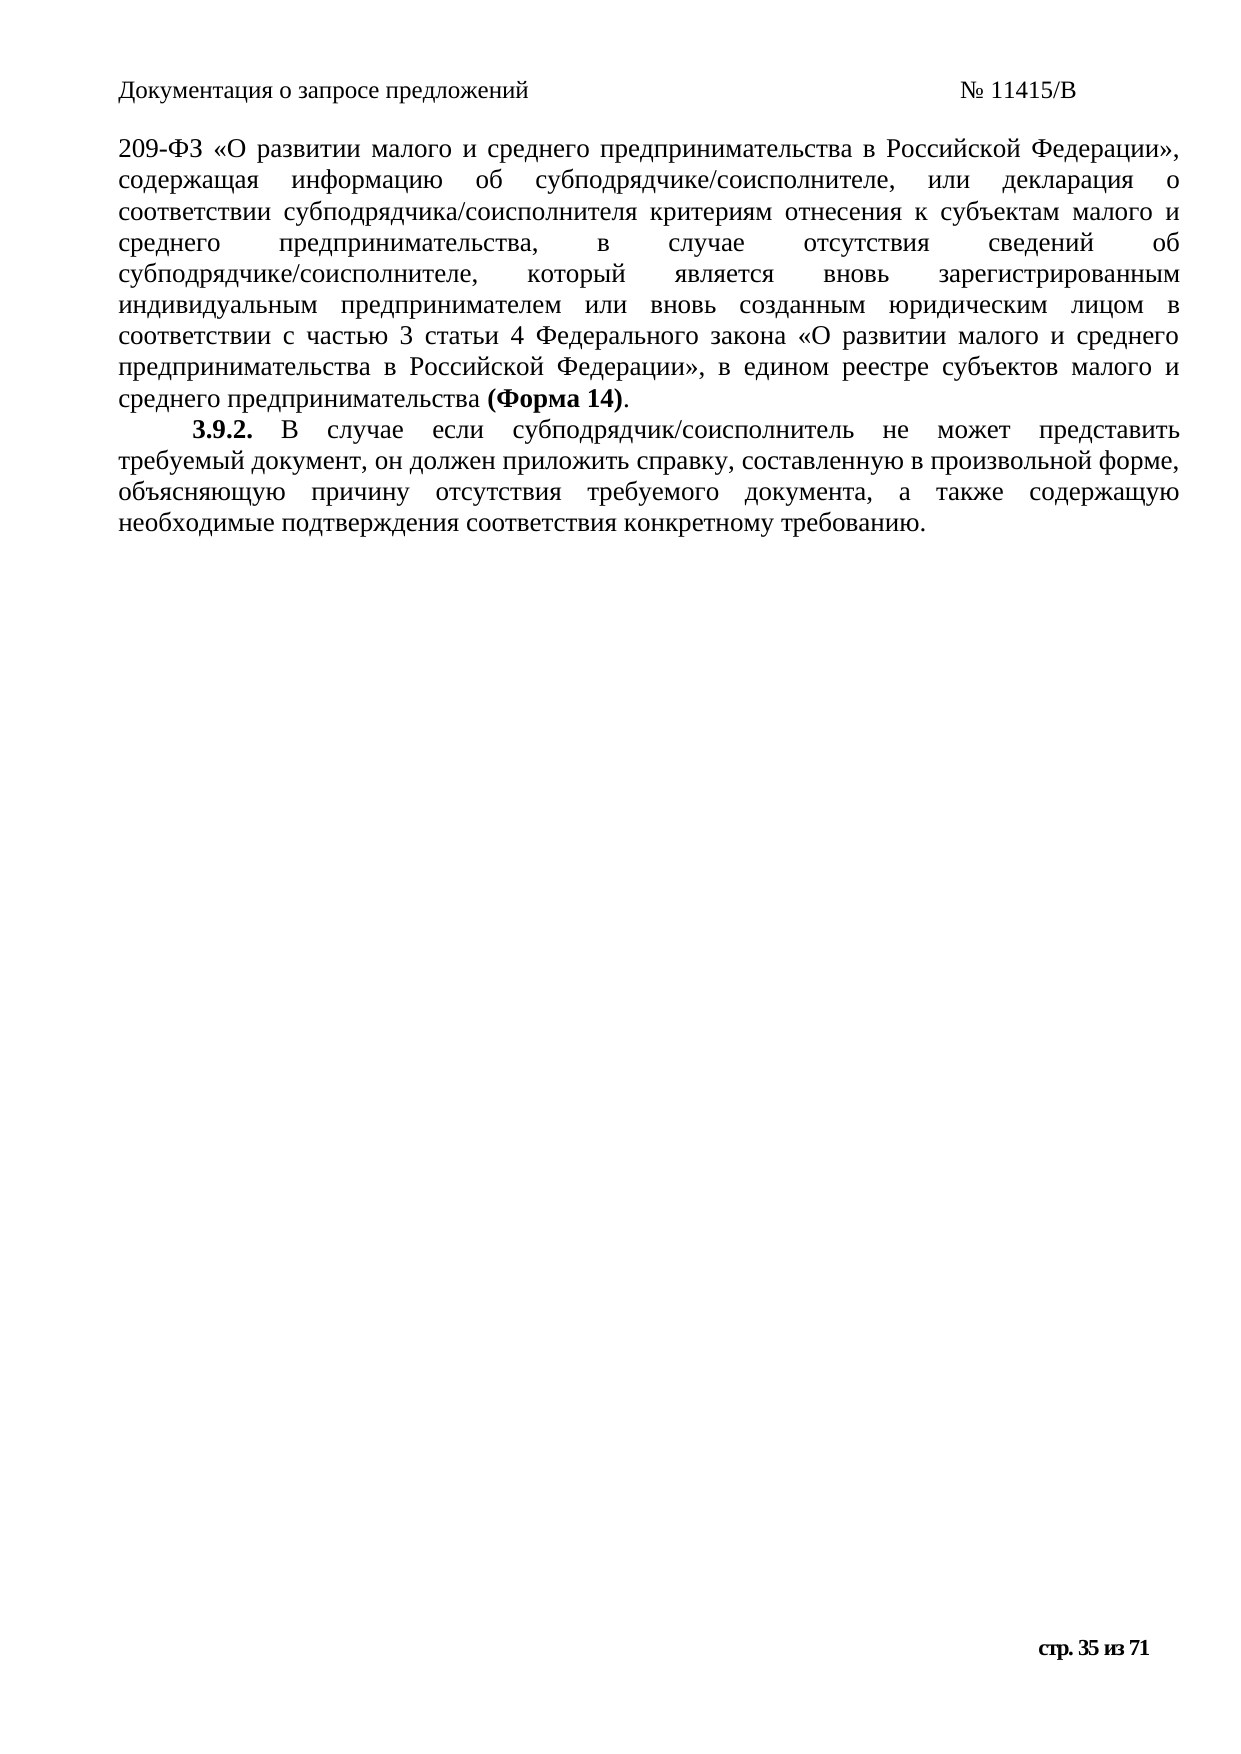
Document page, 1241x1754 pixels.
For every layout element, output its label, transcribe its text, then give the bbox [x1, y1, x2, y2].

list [118, 132, 1181, 413]
text В случае если субподрядчик/соисполнитель не может представить требуемый документ, он должен приложить справку, составленную в произвольной форме, объясняющую причину отсутствия требуемого документа, а также содержащую необходимые подтверждения соответствия конкретному требованию. [118, 413, 1181, 537]
